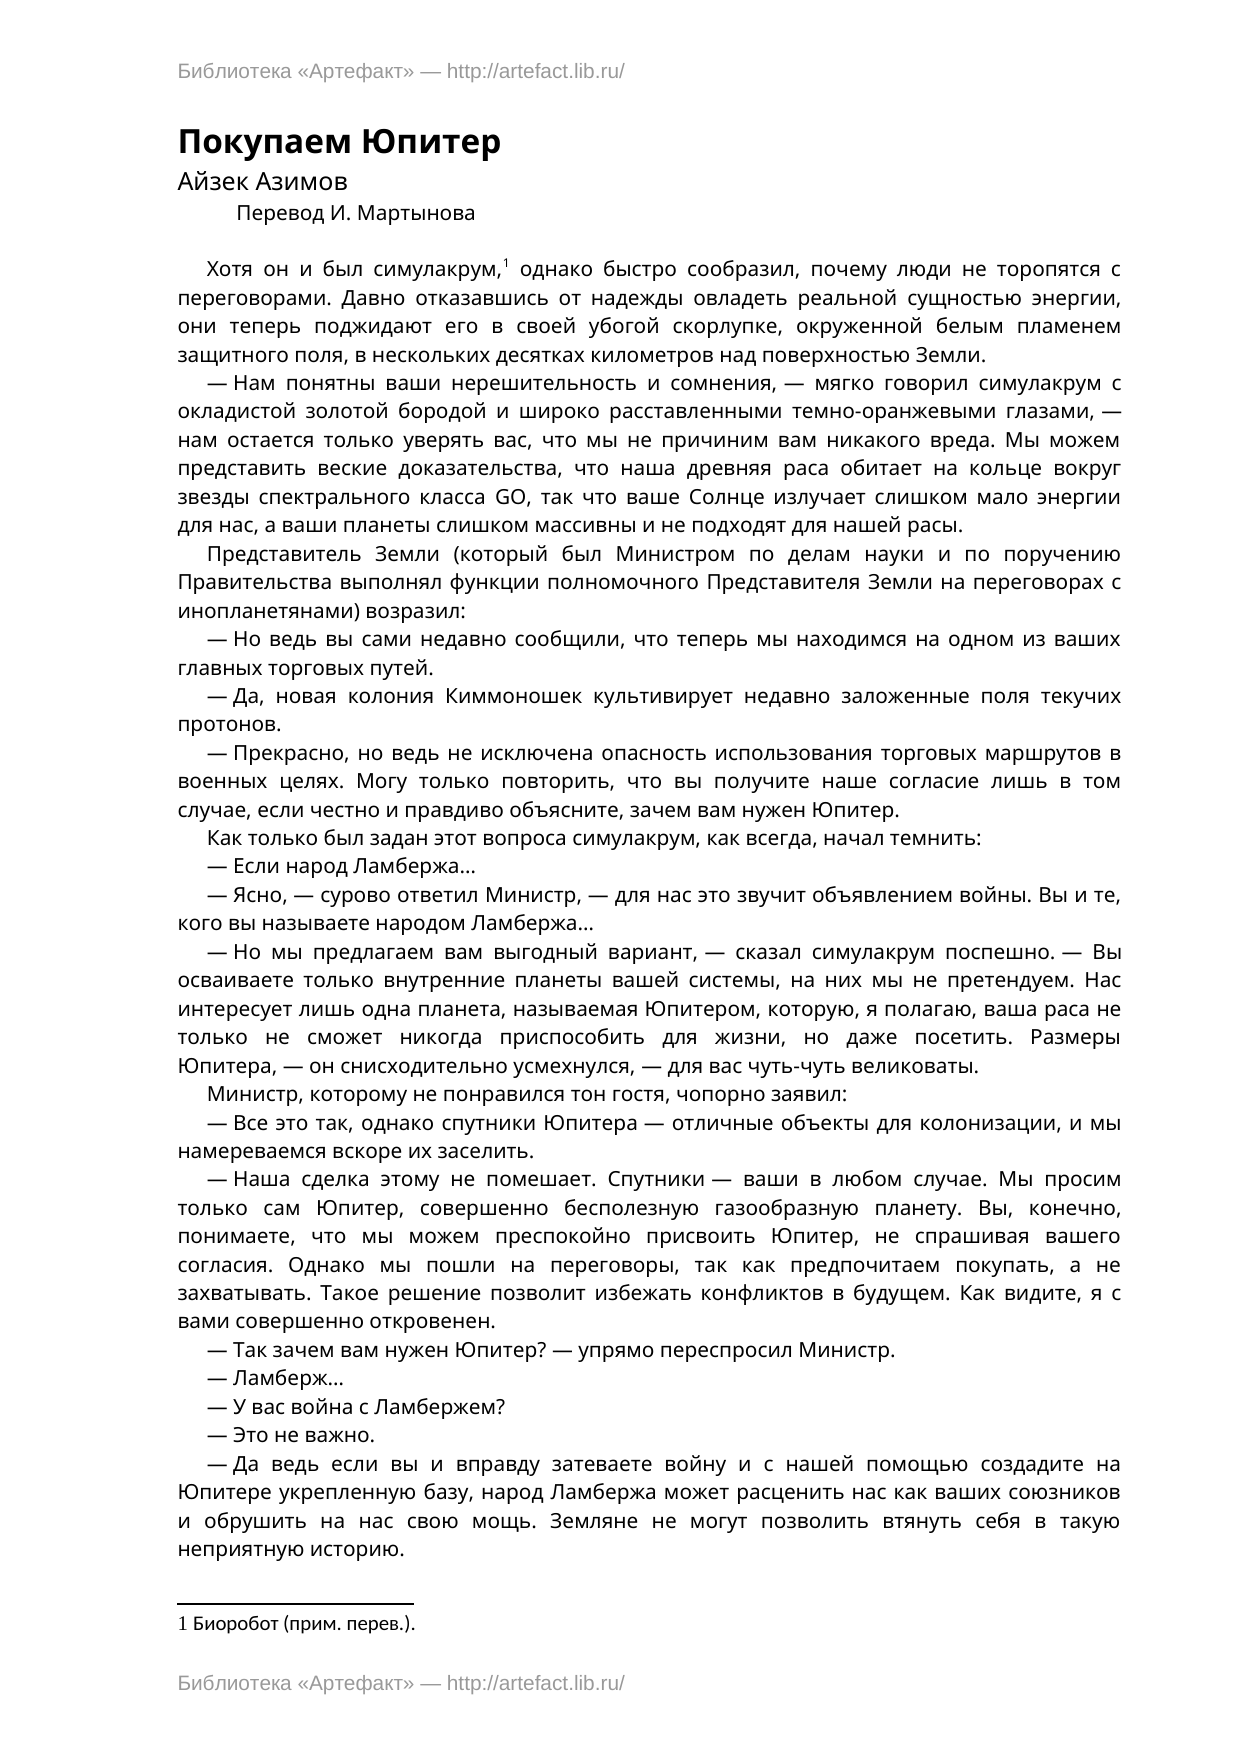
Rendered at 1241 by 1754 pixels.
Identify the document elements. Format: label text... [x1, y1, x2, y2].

text Министр, которому не понравился тон гостя, чопорно заявил: [177, 1079, 1122, 1108]
text — У вас война с Ламбержем? [177, 1392, 1122, 1420]
text — Ясно, — сурово ответил Министр, — для нас это звучит объявлением войны. Вы и те, кого вы называете народом Ламбержа… [177, 880, 1122, 937]
text Представитель Земли (который был Министром по делам науки и по поручению Правительства выполнял функции полномочного Представителя Земли на переговорах с инопланетянами) возразил: [177, 539, 1122, 624]
text — Это не важно. [177, 1420, 1122, 1449]
subtitle Покупаем Юпитер [177, 118, 1122, 163]
text — Наша сделка этому не помешает. Спутники — ваши в любом случае. Мы просим только сам Юпитер, совершенно бесполезную газообразную планету. Вы, конечно, понимаете, что мы можем преспокойно присвоить Юпитер, не спрашивая вашего согласия. Однако мы пошли на переговоры, так как предпочитаем покупать, а не захватывать. Такое решение позволит избежать конфликтов в будущем. Как видите, я с вами совершенно откровенен. [177, 1164, 1122, 1335]
text — Нам понятны ваши нерешительность и сомнения, — мягко говорил симулакрум с окладистой золотой бородой и широко расставленными темно-оранжевыми глазами, — нам остается только уверять вас, что мы не причиним вам никакого вреда. Мы можем представить веские доказательства, что наша древняя раса обитает на кольце вокруг звезды спектрального класса GO, так что ваше Солнце излучает слишком мало энергии для нас, а ваши планеты слишком массивны и не подходят для нашей расы. [177, 368, 1122, 539]
text — Но мы предлагаем вам выгодный вариант, — сказал симулакрум поспешно. — Вы осваиваете только внутренние планеты вашей системы, на них мы не претендуем. Нас интересует лишь одна планета, называемая Юпитером, которую, я полагаю, ваша раса не только не сможет никогда приспособить для жизни, но даже посетить. Размеры Юпитера, — он снисходительно усмехнулся, — для вас чуть-чуть великоваты. [177, 937, 1122, 1079]
text Хотя он и был симулакрум, однако быстро сообразил, почему люди не торопятся с переговорами. Давно отказавшись от надежды овладеть реальной сущностью энергии, они теперь поджидают его в своей убогой скорлупке, окруженной белым пламенем защитного поля, в нескольких десятках километров над поверхностью Земли. [177, 254, 1122, 368]
text — Да ведь если вы и вправду затеваете войну и с нашей помощью создадите на Юпитере укрепленную базу, народ Ламбержа может расценить нас как ваших союзников и обрушить на нас свою мощь. Земляне не могут позволить втянуть себя в такую неприятную историю. [177, 1449, 1122, 1563]
text — Но ведь вы сами недавно сообщили, что теперь мы находимся на одном из ваших главных торговых путей. [177, 624, 1122, 681]
text — Так зачем вам нужен Юпитер? — упрямо переспросил Министр. [177, 1335, 1122, 1363]
text — Да, новая колония Киммоношек культивирует недавно заложенные поля текучих протонов. [177, 681, 1122, 738]
text — Прекрасно, но ведь не исключена опасность использования торговых маршрутов в военных целях. Могу только повторить, что вы получите наше согласие лишь в том случае, если честно и правдиво объясните, зачем вам нужен Юпитер. [177, 738, 1122, 823]
text Айзек Азимов [177, 163, 1122, 198]
text Как только был задан этот вопроса симулакрум, как всегда, начал темнить: [177, 823, 1122, 852]
text — Если народ Ламбержа… [177, 852, 1122, 880]
text — Ламберж… [177, 1363, 1122, 1392]
text — Все это так, однако спутники Юпитера — отличные объекты для колонизации, и мы намереваемся вскоре их заселить. [177, 1108, 1122, 1164]
text Перевод И. Мартынова [177, 198, 1122, 226]
